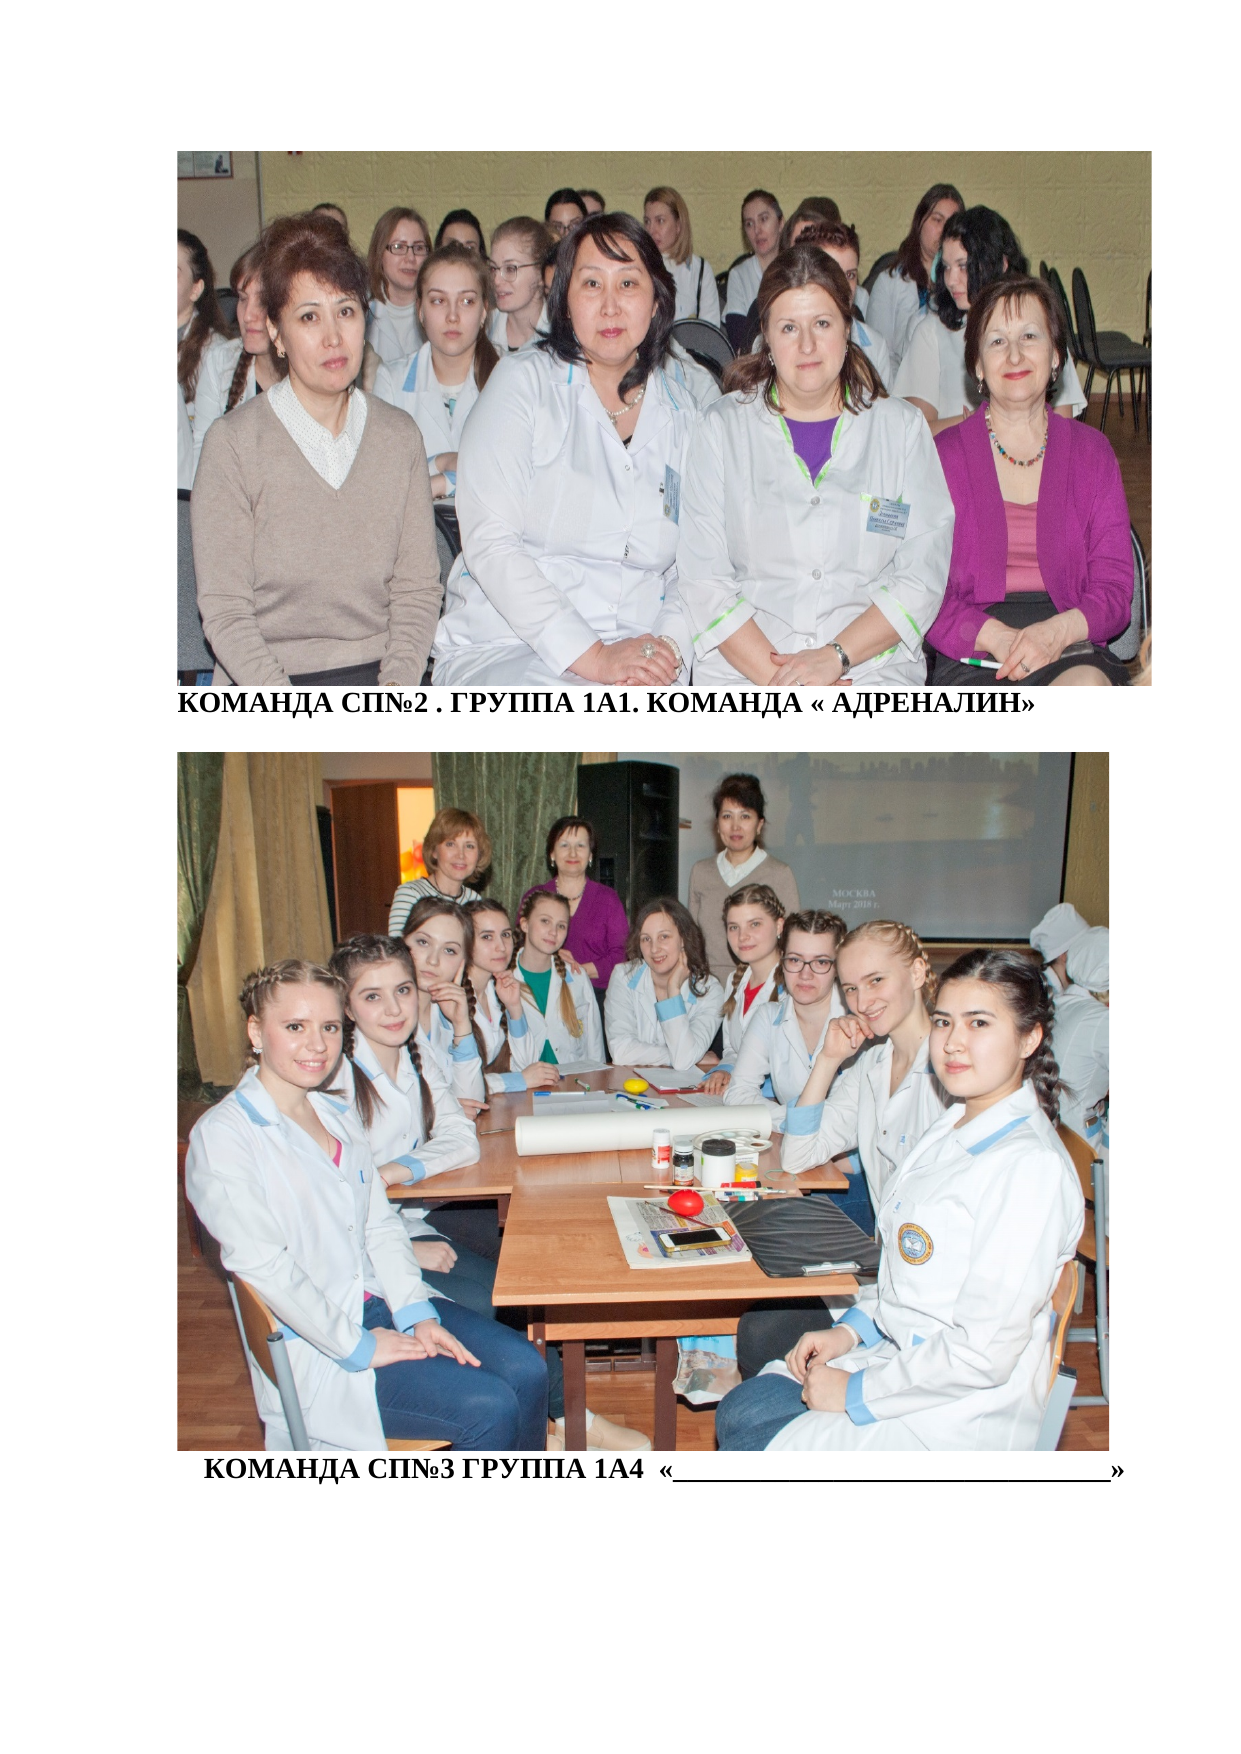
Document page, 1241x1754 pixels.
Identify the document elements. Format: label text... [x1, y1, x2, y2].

text КОМАНДА СП№3 ГРУППА 1А4 «______________________________» [177, 1451, 1152, 1484]
picture [177, 752, 1110, 1451]
text КОМАНДА СП№2 . ГРУППА 1А1. КОМАНДА « АДРЕНАЛИН» [177, 686, 1152, 719]
picture [177, 151, 1152, 686]
